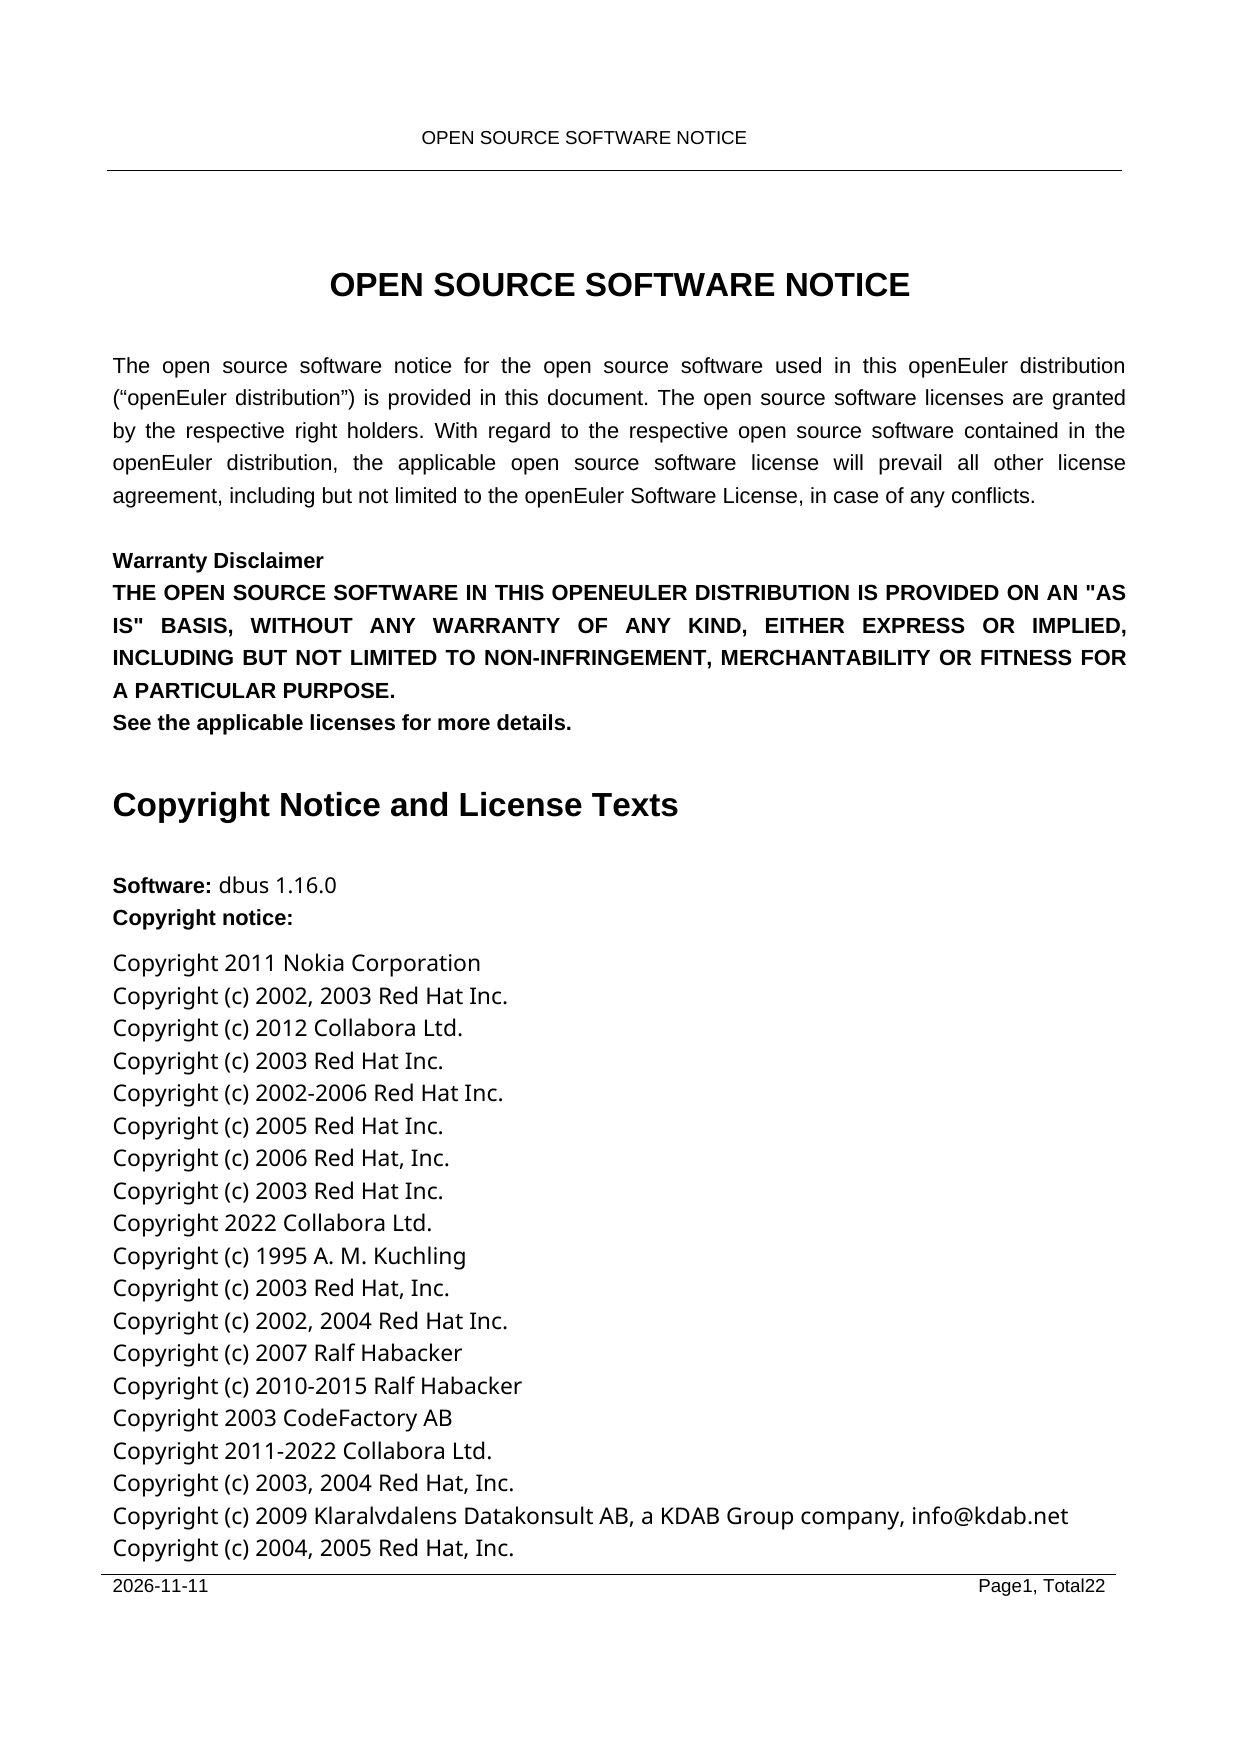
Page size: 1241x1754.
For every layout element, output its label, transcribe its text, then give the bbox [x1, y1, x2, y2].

text OPEN SOURCE SOFTWARE NOTICE [112, 251, 1128, 316]
text Copyright Notice and License Texts [112, 771, 1128, 836]
text Warranty Disclaimer [112, 544, 1128, 576]
title Software: dbus 1.16.0 [112, 869, 1128, 901]
text The open source software notice for the open source software used in this openEuler distribution (“openEuler distribution”) is provided in this document. The open source software licenses are granted by the respective right holders. With regard to the respective open source software contained in the openEuler distribution, the applicable open source software license will prevail all other license agreement, including but not limited to the openEuler Software License, in case of any conflicts. [112, 349, 1128, 511]
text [112, 947, 1128, 1564]
text Copyright notice: [112, 901, 1128, 934]
text THE OPEN SOURCE SOFTWARE IN THIS OPENEULER DISTRIBUTION IS PROVIDED ON AN "AS IS" BASIS, WITHOUT ANY WARRANTY OF ANY KIND, EITHER EXPRESS OR IMPLIED, INCLUDING BUT NOT LIMITED TO NON-INFRINGEMENT, MERCHANTABILITY OR FITNESS FOR A PARTICULAR PURPOSE. See the applicable licenses for more details. [112, 576, 1128, 739]
